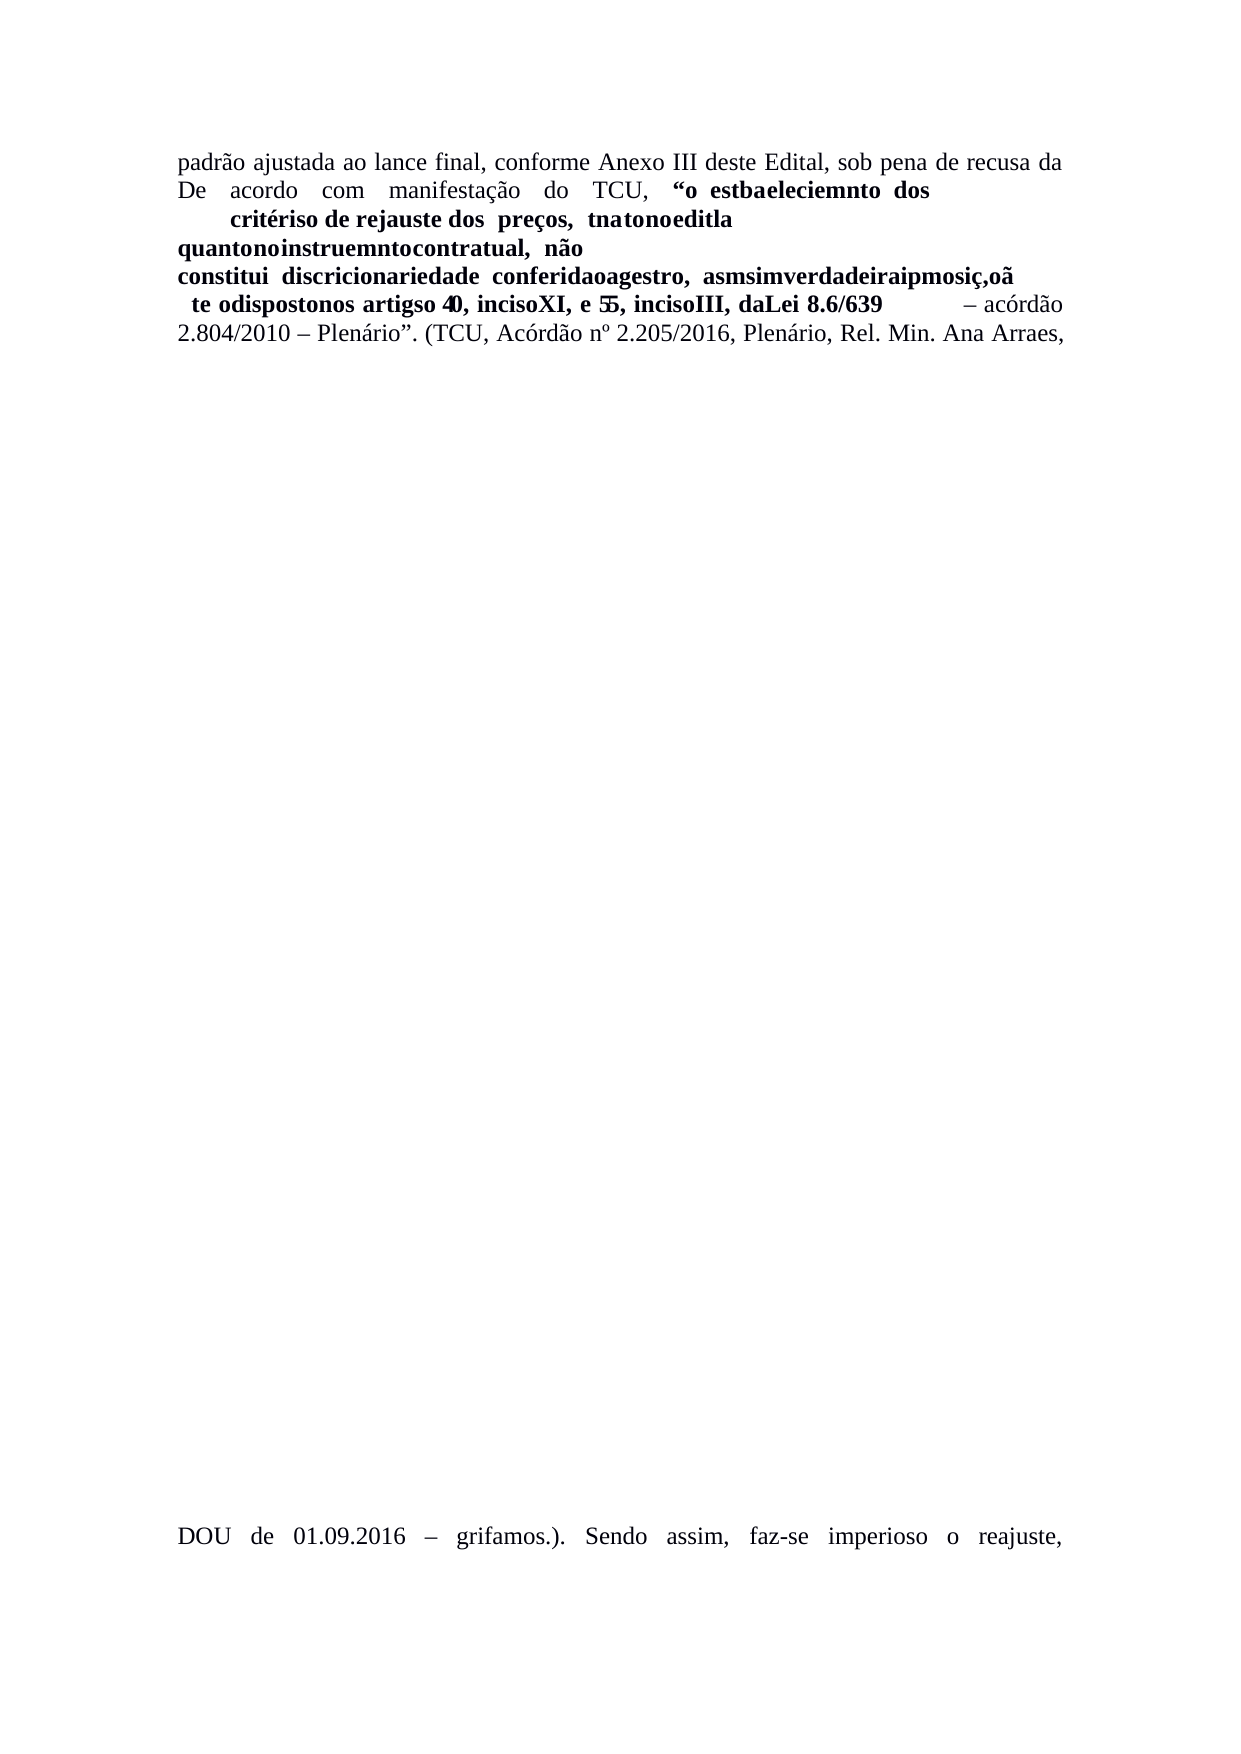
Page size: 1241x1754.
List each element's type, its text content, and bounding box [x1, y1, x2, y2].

text De acordo com manifestação do TCU, “o estbaeleciemnto dos critériso de rejauste dos preços, tnatonoeditla quantonoinstruemntocontratual, não [177, 175, 958, 262]
text te odispostonos artigso 40, incisoXI, e 55, incisoIII, daLei 8.6/639 – acórdão [191, 290, 1076, 318]
text constitui discricionariedade conferidaoagestro, asmsimverdadeiraipmosiç,oã [177, 262, 1076, 290]
text 2.804/2010 – Plenário”. (TCU, Acórdão nº 2.205/2016, Plenário, Rel. Min. Ana Arraes, [177, 318, 1076, 347]
